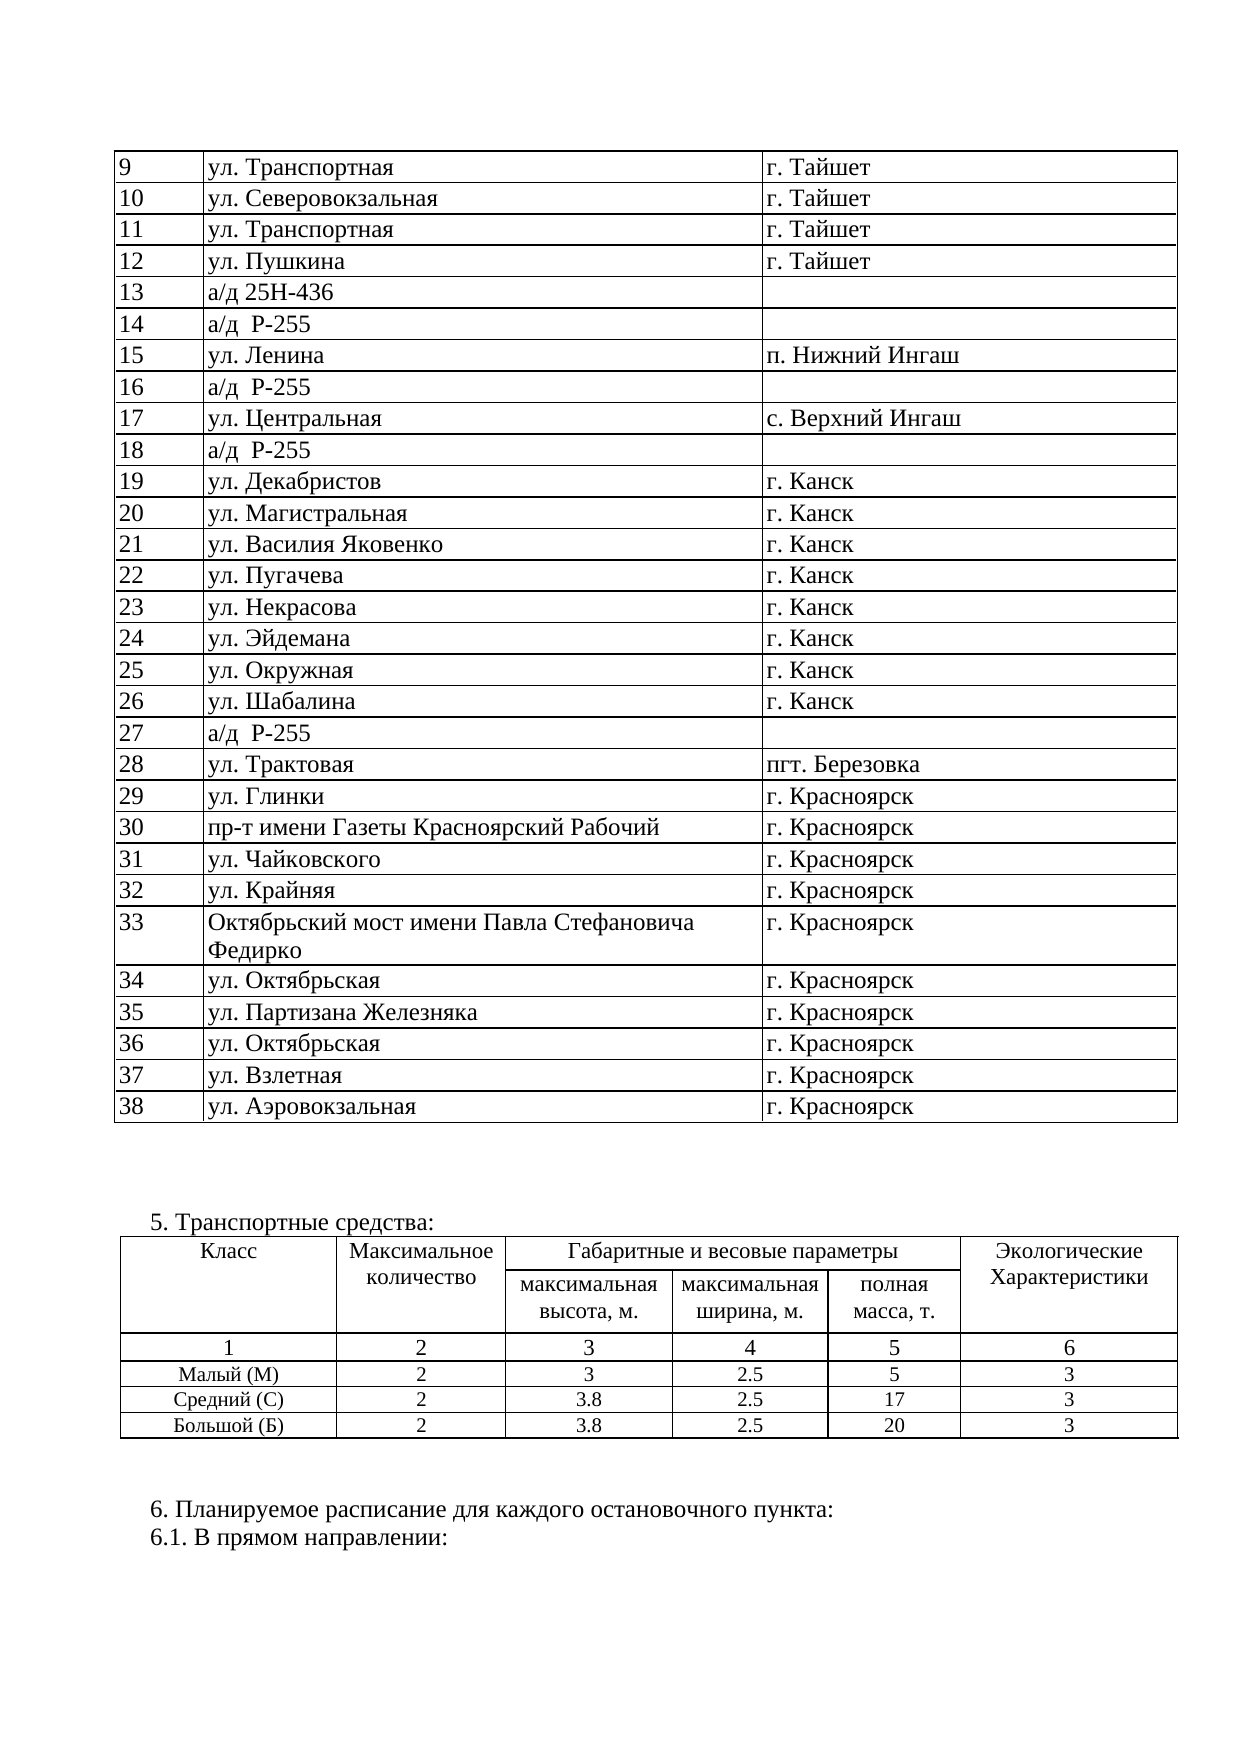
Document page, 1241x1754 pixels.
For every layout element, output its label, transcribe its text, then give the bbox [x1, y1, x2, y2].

table_cell полная масса, т. [829, 1271, 960, 1332]
table_cell г. Красноярск [763, 1090, 1177, 1121]
table_cell ул. Шабалина [204, 686, 762, 716]
table_cell г. Красноярск [763, 996, 1177, 1027]
table_cell 20 [115, 497, 203, 527]
table_cell 2.5 [673, 1387, 827, 1411]
table_cell г. Красноярск [763, 905, 1177, 964]
table_cell а/д Р-255 [204, 309, 762, 339]
table_cell а/д Р-255 [204, 718, 762, 748]
table_cell г. Красноярск [763, 842, 1177, 873]
table_cell [763, 370, 1177, 402]
table_cell ул. Василия Яковенко [204, 529, 762, 559]
table_cell ул. Транспортная [204, 215, 762, 244]
text 6.1. В прямом направлении: [150, 1522, 1090, 1551]
table_cell [763, 433, 1177, 464]
table_cell 24 [115, 623, 203, 653]
table_cell 18 [115, 434, 203, 464]
table_cell г. Канск [763, 528, 1177, 559]
table_cell ул. Трактовая [204, 749, 762, 779]
table_cell г. Красноярск [763, 779, 1177, 811]
table_cell а/д Р-255 [204, 372, 762, 402]
table_cell г. Канск [763, 653, 1177, 685]
table_cell 34 [115, 965, 203, 996]
table_cell 33 [115, 906, 203, 964]
table_cell ул. Магистральная [204, 498, 762, 527]
table_cell ул. Взлетная [204, 1060, 762, 1090]
table_cell максимальная ширина, м. [673, 1271, 827, 1332]
table_cell г. Красноярск [763, 874, 1177, 905]
table_cell ул. Некрасова [204, 592, 762, 622]
table_cell ул. Аэровокзальная [204, 1092, 762, 1121]
table_cell 2 [337, 1334, 505, 1360]
table_cell 2 [337, 1387, 505, 1411]
table_cell 15 [115, 340, 203, 370]
table_cell 3 [961, 1413, 1177, 1437]
table_cell [763, 307, 1177, 339]
table_cell 10 [115, 183, 203, 213]
table_cell г. Канск [763, 622, 1177, 653]
table_cell 26 [115, 686, 203, 716]
table_cell 1 [121, 1334, 336, 1360]
table_cell г. Тайшет [763, 181, 1177, 213]
table_cell 2.5 [673, 1413, 827, 1437]
table_cell ул. Октябрьская [204, 1029, 762, 1058]
table_cell 27 [115, 717, 203, 748]
table_cell 4 [673, 1334, 827, 1360]
table_cell 30 [115, 812, 203, 842]
table_cell 2 [337, 1362, 505, 1386]
table_cell 5 [829, 1362, 960, 1386]
table_cell а/д 25Н-436 [204, 277, 762, 307]
table_cell 35 [115, 997, 203, 1027]
table_header Максимальное количество [337, 1237, 505, 1332]
table_cell с. Верхний Ингаш [763, 402, 1177, 433]
text 6. Планируемое расписание для каждого остановочного пункта: [150, 1494, 1090, 1522]
table_cell Средний (С) [121, 1387, 336, 1411]
table_cell ул. Центральная [204, 403, 762, 433]
table_cell максимальная высота, м. [506, 1271, 672, 1332]
table_cell [763, 276, 1177, 307]
table_cell пгт. Березовка [763, 748, 1177, 779]
table_cell а/д Р-255 [204, 435, 762, 464]
table_cell 25 [115, 654, 203, 685]
table_cell 16 [115, 371, 203, 402]
table_cell г. Канск [763, 590, 1177, 622]
table_cell 9 [115, 152, 203, 181]
table_cell 3 [506, 1362, 672, 1386]
table_cell 17 [829, 1387, 960, 1411]
table_cell г. Красноярск [763, 1027, 1177, 1058]
table_cell п. Нижний Ингаш [763, 339, 1177, 370]
table_cell г. Канск [763, 685, 1177, 716]
table_cell ул. Эйдемана [204, 623, 762, 653]
table_cell г. Канск [763, 496, 1177, 527]
table_cell [763, 716, 1177, 748]
table_cell ул. Окружная [204, 655, 762, 685]
table_cell 36 [115, 1028, 203, 1058]
table_cell 28 [115, 749, 203, 779]
table_header Габаритные и весовые параметры [506, 1237, 960, 1269]
table_header Класс [121, 1237, 336, 1332]
table_cell г. Канск [763, 465, 1177, 496]
table_cell г. Красноярск [763, 964, 1177, 996]
table_cell 29 [115, 780, 203, 811]
table_cell г. Тайшет [763, 213, 1177, 244]
table_cell 14 [115, 308, 203, 339]
table_cell пр-т имени Газеты Красноярский Рабочий [204, 812, 762, 842]
table_cell ул. Чайковского [204, 844, 762, 873]
table_cell 3 [961, 1387, 1177, 1411]
table_cell 3 [506, 1334, 672, 1360]
table_cell ул. Ленина [204, 340, 762, 370]
table_cell 13 [115, 277, 203, 307]
table_cell 2.5 [673, 1362, 827, 1386]
table_cell ул. Октябрьская [204, 966, 762, 996]
table_cell 23 [115, 591, 203, 622]
table_cell 37 [115, 1060, 203, 1090]
table_cell г. Красноярск [763, 811, 1177, 842]
table_cell 3.8 [506, 1413, 672, 1437]
table_cell Малый (М) [121, 1362, 336, 1386]
table_cell 22 [115, 560, 203, 590]
table_cell ул. Северовокзальная [204, 183, 762, 213]
table_cell ул. Пугачева [204, 561, 762, 590]
table_cell 5 [829, 1334, 960, 1360]
table_cell г. Тайшет [763, 244, 1177, 276]
table_cell ул. Пушкина [204, 246, 762, 276]
table_cell 21 [115, 529, 203, 559]
table_cell 19 [115, 466, 203, 496]
table_cell 17 [115, 403, 203, 433]
table_cell 38 [115, 1091, 203, 1121]
table_cell г. Красноярск [763, 1059, 1177, 1090]
table_header Экологические Характеристики [961, 1237, 1177, 1332]
table_cell 2 [337, 1413, 505, 1437]
table_cell 32 [115, 875, 203, 905]
table_cell г. Канск [763, 559, 1177, 590]
table_cell 20 [829, 1413, 960, 1437]
table_cell Октябрьский мост имени Павла Стефановича Федирко [204, 907, 762, 964]
table_cell ул. Транспортная [204, 152, 762, 181]
table_cell 11 [115, 214, 203, 244]
table_cell 12 [115, 245, 203, 276]
table_cell ул. Партизана Железняка [204, 997, 762, 1027]
table_cell 3 [961, 1362, 1177, 1386]
table_cell 3.8 [506, 1387, 672, 1411]
table_cell Большой (Б) [121, 1413, 336, 1437]
table_cell ул. Декабристов [204, 466, 762, 496]
text 5. Транспортные средства: [150, 1207, 1090, 1236]
table_cell 31 [115, 843, 203, 873]
table_cell 6 [961, 1334, 1177, 1360]
table_cell ул. Крайняя [204, 875, 762, 905]
table_cell г. Тайшет [763, 152, 1177, 181]
table_cell ул. Глинки [204, 781, 762, 811]
